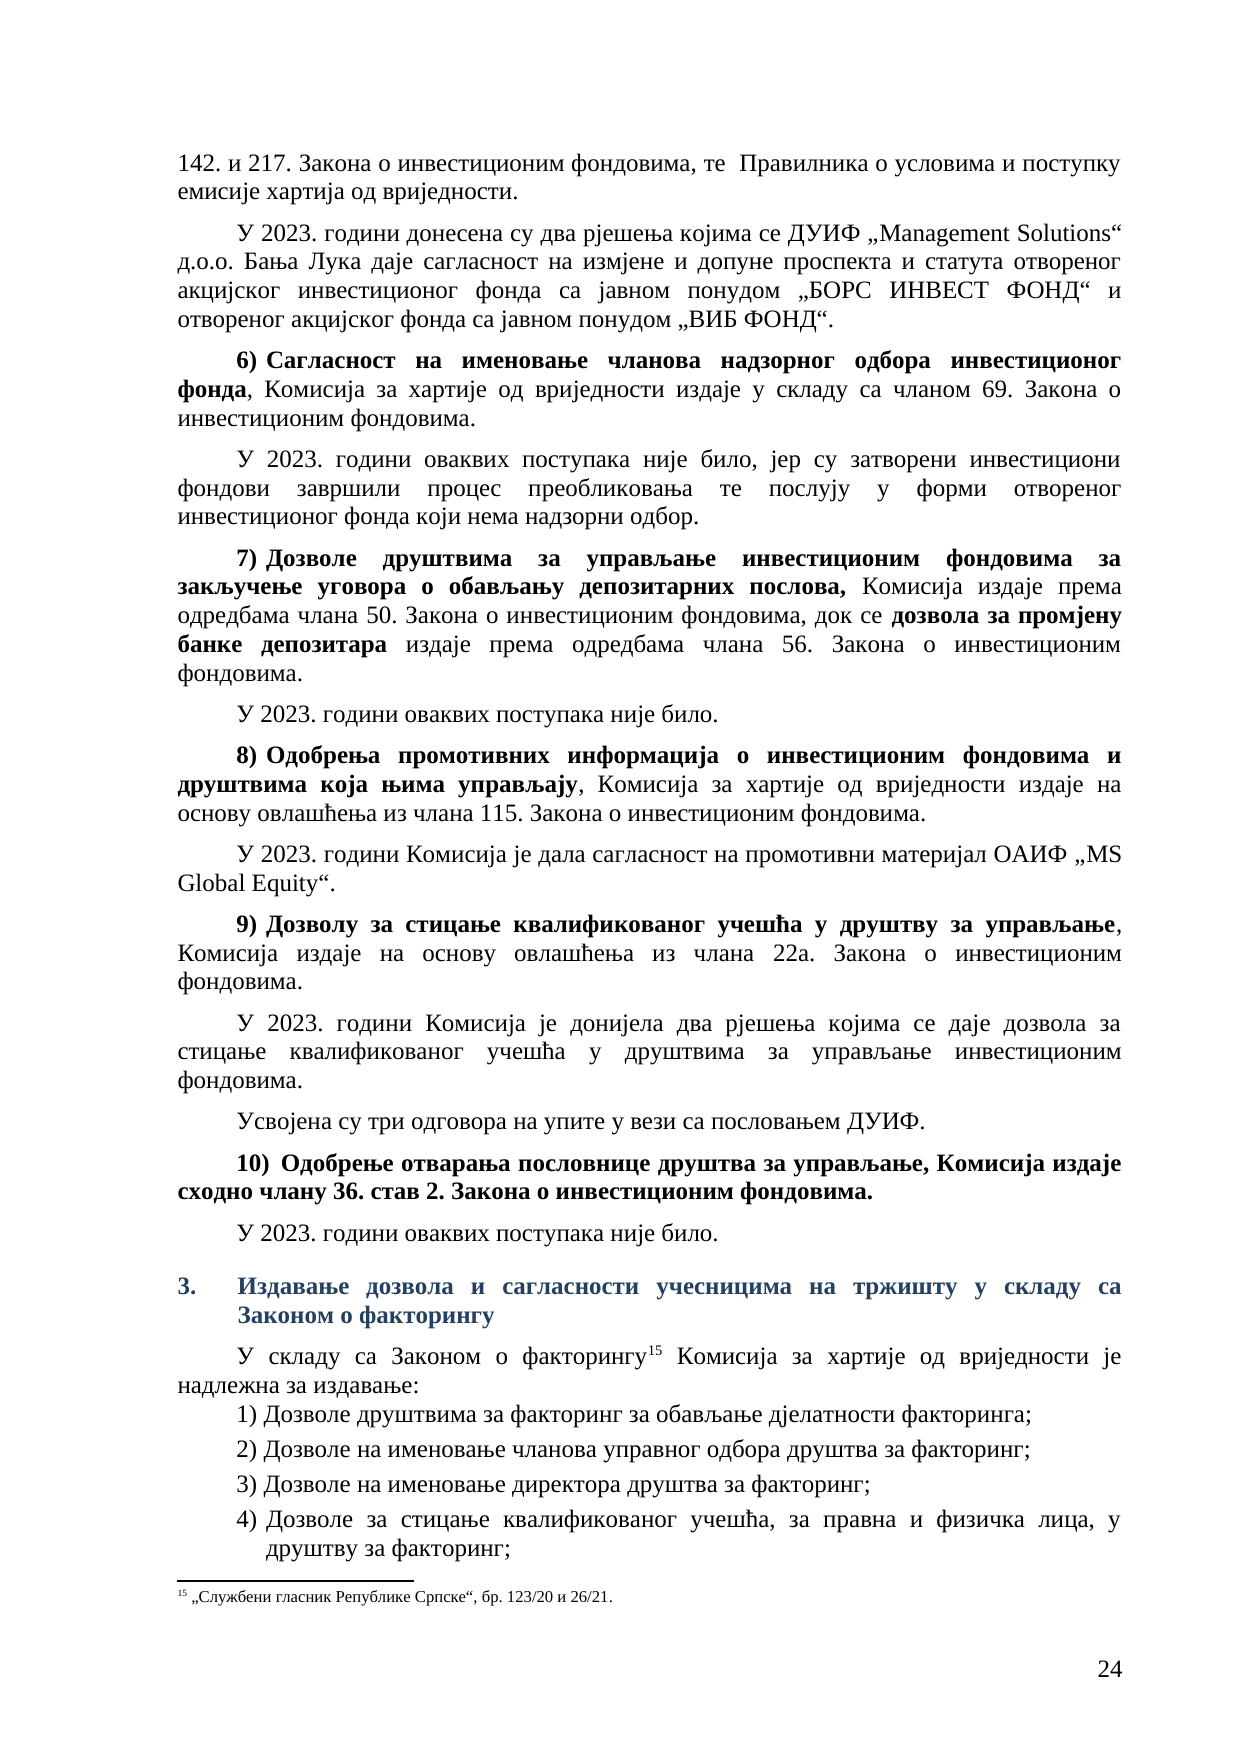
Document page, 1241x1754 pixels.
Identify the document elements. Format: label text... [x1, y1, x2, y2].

list Дозволу за стицање квалификованог учешћа у друштву за управљање, Комисија издаје на основу овлашћења из члана 22а. Закона о инвестиционим фондовима. [177, 909, 1122, 995]
text 4) Дозволе за стицање квалификованог учешћа, за правна и физичка лица, у друштву за факторинг; [236, 1504, 1122, 1561]
text 1) Дозволе друштвима за факторинг за обављање дјелатности факторинга; [236, 1399, 1122, 1428]
text У 2023. години оваквих поступака није било. [177, 1218, 1122, 1246]
text 3) Дозволе на именовање директора друштва за факторинг; [236, 1469, 1122, 1498]
text У 2023. години Комисија је дала сагласност на промотивни материјал ОАИФ „MS Global Equity“. [177, 839, 1122, 896]
subtitle Издавање дозвола и сагласности учесницима на тржишту у складу са Законом о факторингу [177, 1271, 1122, 1329]
text У 2023. години оваквих поступака није било, јер су затворени инвестициони фондови завршили процес преобликовања те послују у форми отвореног инвестиционог фонда који нема надзорни одбор. [177, 444, 1122, 530]
text У 2023. години оваквих поступака није било. [177, 699, 1122, 728]
text У складу са Законом о факторингу Комисија за хартије од вриједности је надлежна за издавање: [177, 1341, 1122, 1399]
text Усвојена су три одговора на упите у вези са пословањем ДУИФ. [177, 1106, 1122, 1135]
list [177, 148, 1122, 205]
list Одобрење отварања пословнице друштва за управљање, Комисија издаје сходно члану 36. став 2. Закона о инвестиционим фондовима. [177, 1148, 1122, 1205]
list Дозволе друштвима за управљање инвестиционим фондовима за закључење уговора о обављању депозитарних послова, Комисија издаје према одредбама члана 50. Закона о инвестиционим фондовима, док се дозвола за промјену банке депозитара издаје према одредбама члана 56. Закона о инвестиционим фондовима. [177, 543, 1122, 686]
text У 2023. години Комисија је донијела два рјешења којима се даје дозвола за стицање квалификованог учешћа у друштвима за управљање инвестиционим фондовима. [177, 1008, 1122, 1094]
text У 2023. години донесена су два рјешења којима се ДУИФ „Management Solutions“ д.о.о. Бања Лука даје сагласност на измјене и допуне проспекта и статута отвореног акцијског инвестиционог фонда са јавном понудом „БОРС ИНВЕСТ ФОНД“ и отвореног акцијског фонда са јавном понудом „ВИБ ФОНД“. [177, 218, 1122, 333]
list Одобрења промотивних информација о инвестиционим фондовима и друштвима која њима управљају, Комисија за хартије од вриједности издаје на основу овлашћења из члана 115. Закона о инвестиционим фондовима. [177, 740, 1122, 826]
text 2) Дозволе на именовање чланова управног одбора друштва за факторинг; [236, 1434, 1122, 1463]
list Сагласност на именовање чланова надзорног одбора инвестиционог фонда, Комисија за хартије од вриједности издаје у складу са чланом 69. Закона о инвестиционим фондовима. [177, 345, 1122, 431]
